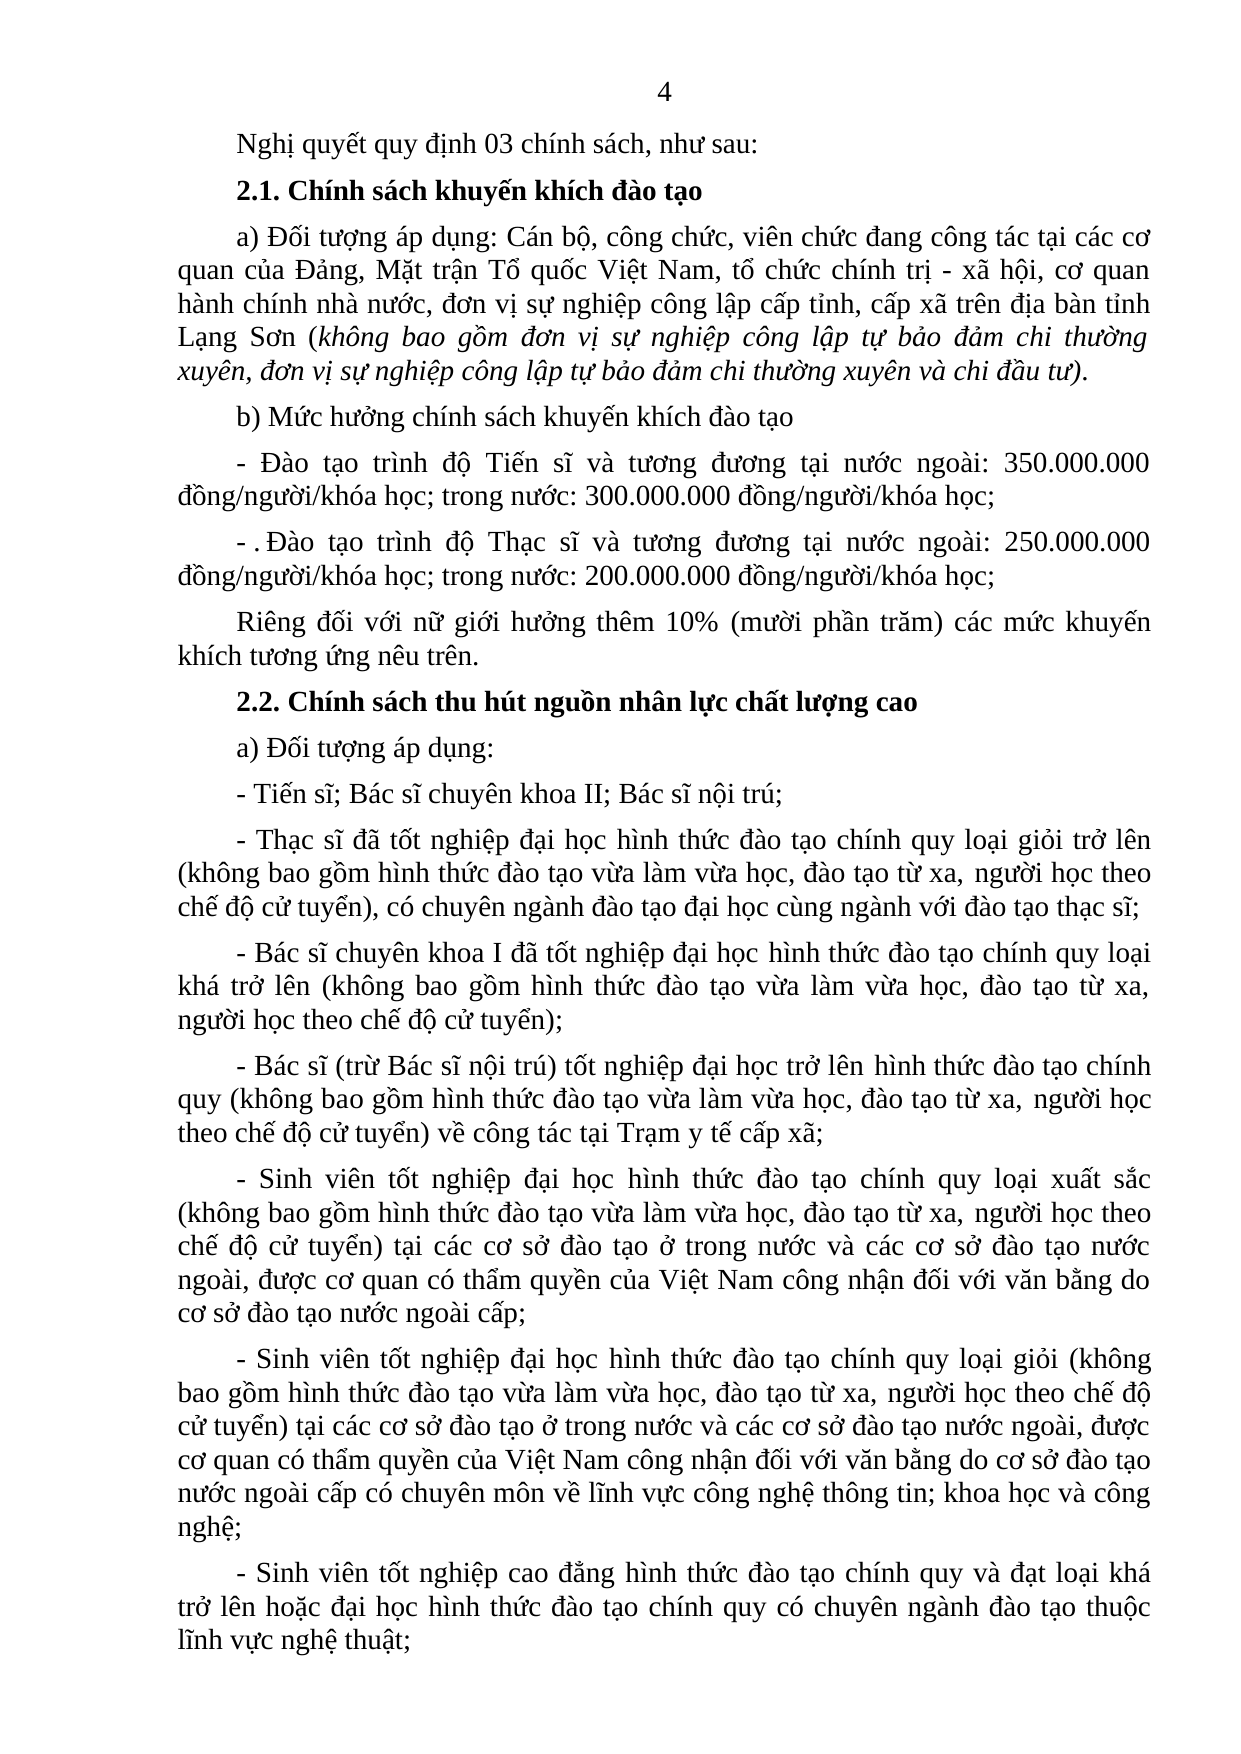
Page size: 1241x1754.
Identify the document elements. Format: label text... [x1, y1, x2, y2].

text - Sinh viên tốt nghiệp đại học hình thức đào tạo chính quy loại xuất sắc (không bao gồm hình thức đào tạo vừa làm vừa học, đào tạo từ xa, người học theo chế độ cử tuyển) tại các cơ sở đào tạo ở trong nước và các cơ sở đào tạo nước ngoài, được cơ quan có thẩm quyền của Việt Nam công nhận đối với văn bằng do cơ sở đào tạo nước ngoài cấp; [177, 1161, 1152, 1329]
text - Đào tạo trình độ Tiến sĩ và tương đương tại nước ngoài: 350.000.000 đồng/người/khóa học; trong nước: 300.000.000 đồng/người/khóa học; [177, 445, 1152, 512]
text 2.2. Chính sách thu hút nguồn nhân lực chất lượng cao [177, 684, 1152, 717]
text Nghị quyết quy định 03 chính sách, như sau: [177, 127, 1152, 160]
text - Thạc sĩ đã tốt nghiệp đại học hình thức đào tạo chính quy loại giỏi trở lên (không bao gồm hình thức đào tạo vừa làm vừa học, đào tạo từ xa, người học theo chế độ cử tuyển), có chuyên ngành đào tạo đại học cùng ngành với đào tạo thạc sĩ; [177, 822, 1152, 922]
text - Sinh viên tốt nghiệp đại học hình thức đào tạo chính quy loại giỏi (không bao gồm hình thức đào tạo vừa làm vừa học, đào tạo từ xa, người học theo chế độ cử tuyển) tại các cơ sở đào tạo ở trong nước và các cơ sở đào tạo nước ngoài, được cơ quan có thẩm quyền của Việt Nam công nhận đối với văn bằng do cơ sở đào tạo nước ngoài cấp có chuyên môn về lĩnh vực công nghệ thông tin; khoa học và công nghệ; [177, 1341, 1152, 1543]
text Riêng đối với nữ giới hưởng thêm 10% (mười phần trăm) các mức khuyến khích tương ứng nêu trên. [177, 604, 1152, 671]
text a) Đối tượng áp dụng: Cán bộ, công chức, viên chức đang công tác tại các cơ quan của Đảng, Mặt trận Tổ quốc Việt Nam, tổ chức chính trị - xã hội, cơ quan hành chính nhà nước, đơn vị sự nghiệp công lập cấp tỉnh, cấp xã trên địa bàn tỉnh Lạng Sơn (không bao gồm đơn vị sự nghiệp công lập tự bảo đảm chi thường xuyên, đơn vị sự nghiệp công lập tự bảo đảm chi thường xuyên và chi đầu tư). [177, 219, 1152, 386]
text 2.1. Chính sách khuyến khích đào tạo [177, 173, 1152, 206]
text - Bác sĩ (trừ Bác sĩ nội trú) tốt nghiệp đại học trở lên hình thức đào tạo chính quy (không bao gồm hình thức đào tạo vừa làm vừa học, đào tạo từ xa, người học theo chế độ cử tuyển) về công tác tại Trạm y tế cấp xã; [177, 1048, 1152, 1149]
text - Bác sĩ chuyên khoa I đã tốt nghiệp đại học hình thức đào tạo chính quy loại khá trở lên (không bao gồm hình thức đào tạo vừa làm vừa học, đào tạo từ xa, người học theo chế độ cử tuyển); [177, 935, 1152, 1036]
text - Đào tạo trình độ Thạc sĩ và tương đương tại nước ngoài: 250.000.000 đồng/người/khóa học; trong nước: 200.000.000 đồng/người/khóa học; [177, 524, 1152, 592]
text a) Đối tượng áp dụng: [177, 730, 1152, 763]
text b) Mức hưởng chính sách khuyến khích đào tạo [177, 399, 1152, 432]
text - Tiến sĩ; Bác sĩ chuyên khoa II; Bác sĩ nội trú; [177, 776, 1152, 809]
text - Sinh viên tốt nghiệp cao đẳng hình thức đào tạo chính quy và đạt loại khá trở lên hoặc đại học hình thức đào tạo chính quy có chuyên ngành đào tạo thuộc lĩnh vực nghệ thuật; [177, 1555, 1152, 1656]
